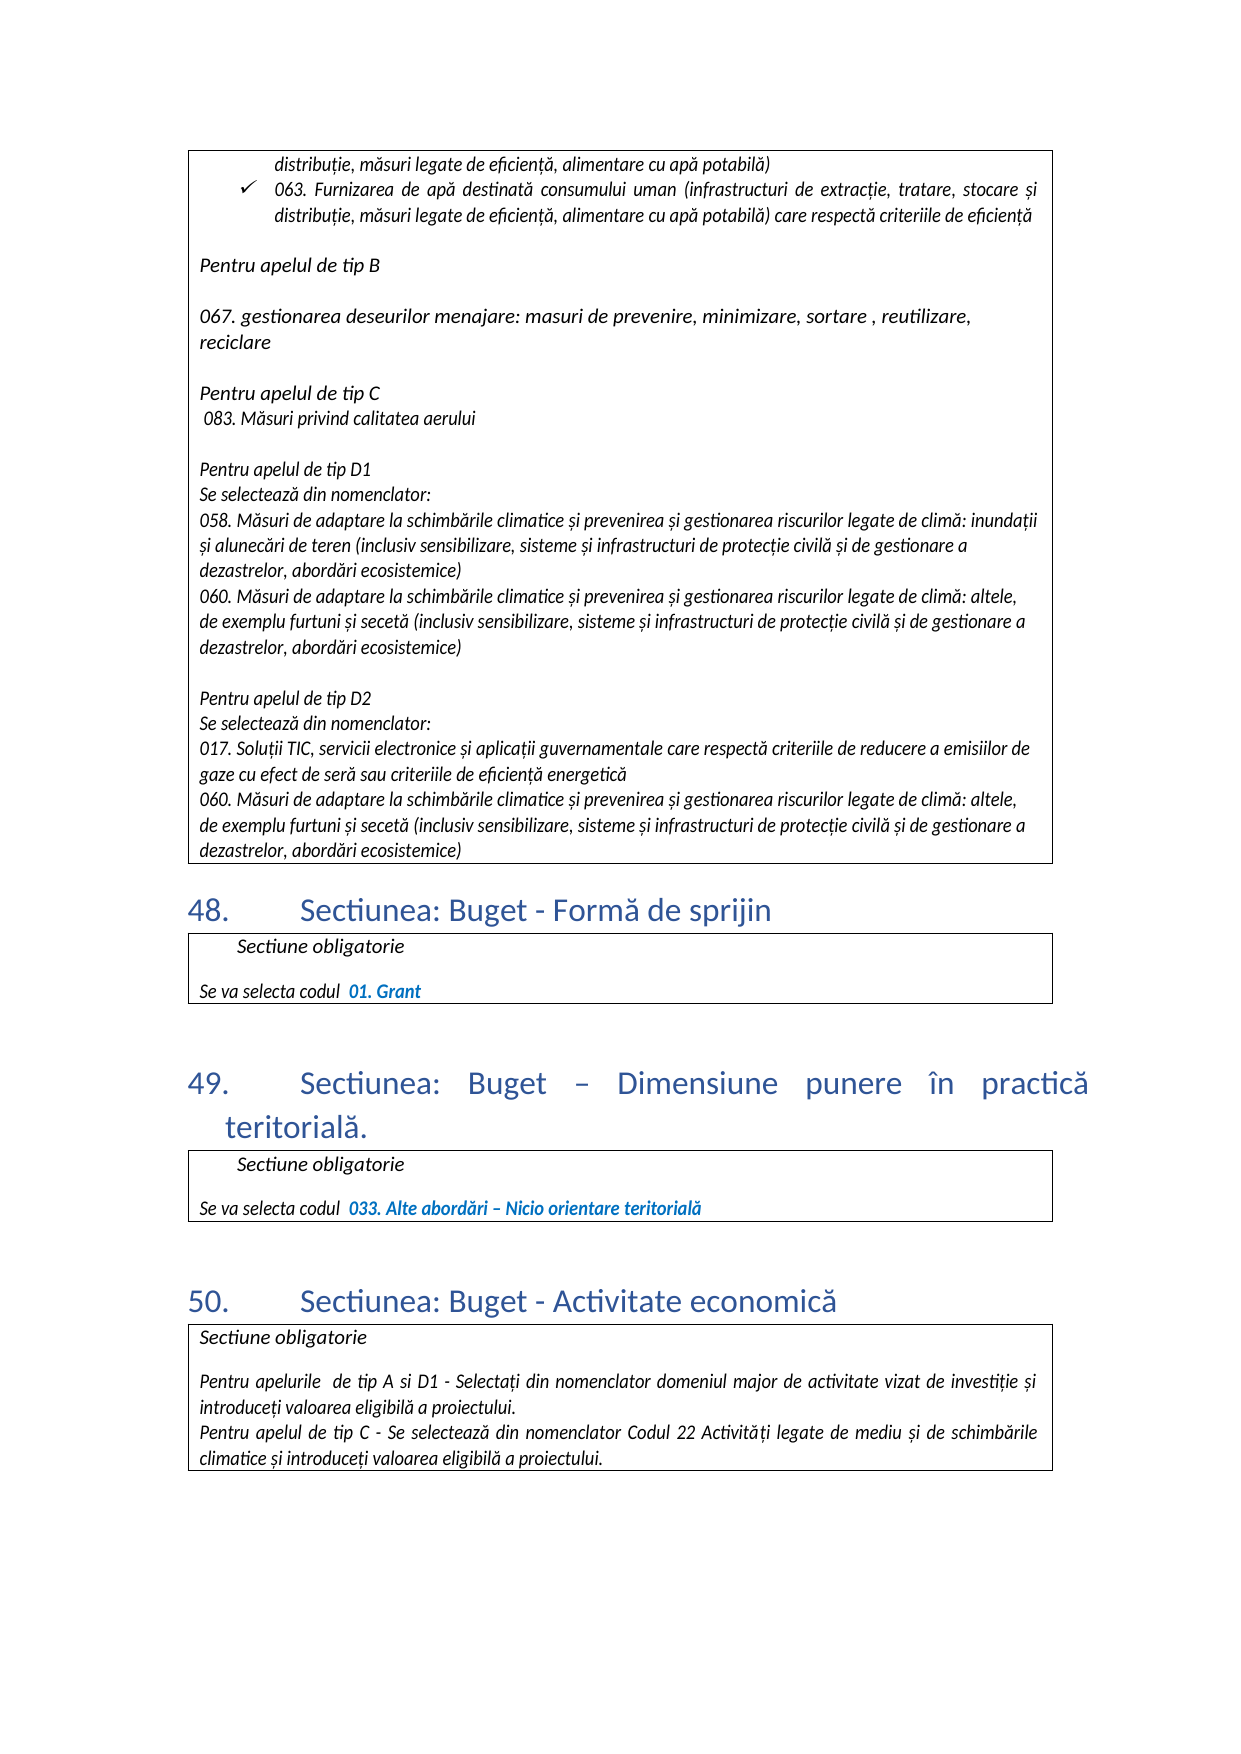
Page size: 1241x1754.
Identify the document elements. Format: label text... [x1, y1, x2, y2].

subtitle Sectiunea: Buget - Activitate economică [187, 1279, 1090, 1320]
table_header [189, 151, 1052, 863]
subtitle Sectiunea: Buget - Formă de sprijin [187, 889, 1090, 929]
subtitle Sectiunea: Buget – Dimensiune punere în practică teritorială. [187, 1062, 1090, 1147]
table_header Sectiune obligatorie Pentru apelurile de tip A si D1 - Selectați din nomenclator domeniul major de activitate vizat de investiție și introduceți valoarea eligibilă a proiectului.[/notranslate] Pentru apelul de tip C - Se selectează din nomenclator Codul 22 Activităţi legate de mediu şi de schimbările climatice și introduceți valoarea eligibilă a proiectului. [189, 1325, 1052, 1470]
table_header Sectiune obligatorie Se va selecta codul 033. Alte abordări – Nicio orientare teritorială [189, 1151, 1052, 1221]
table_header Sectiune obligatorie Se va selecta codul 01. Grant [189, 934, 1052, 1003]
